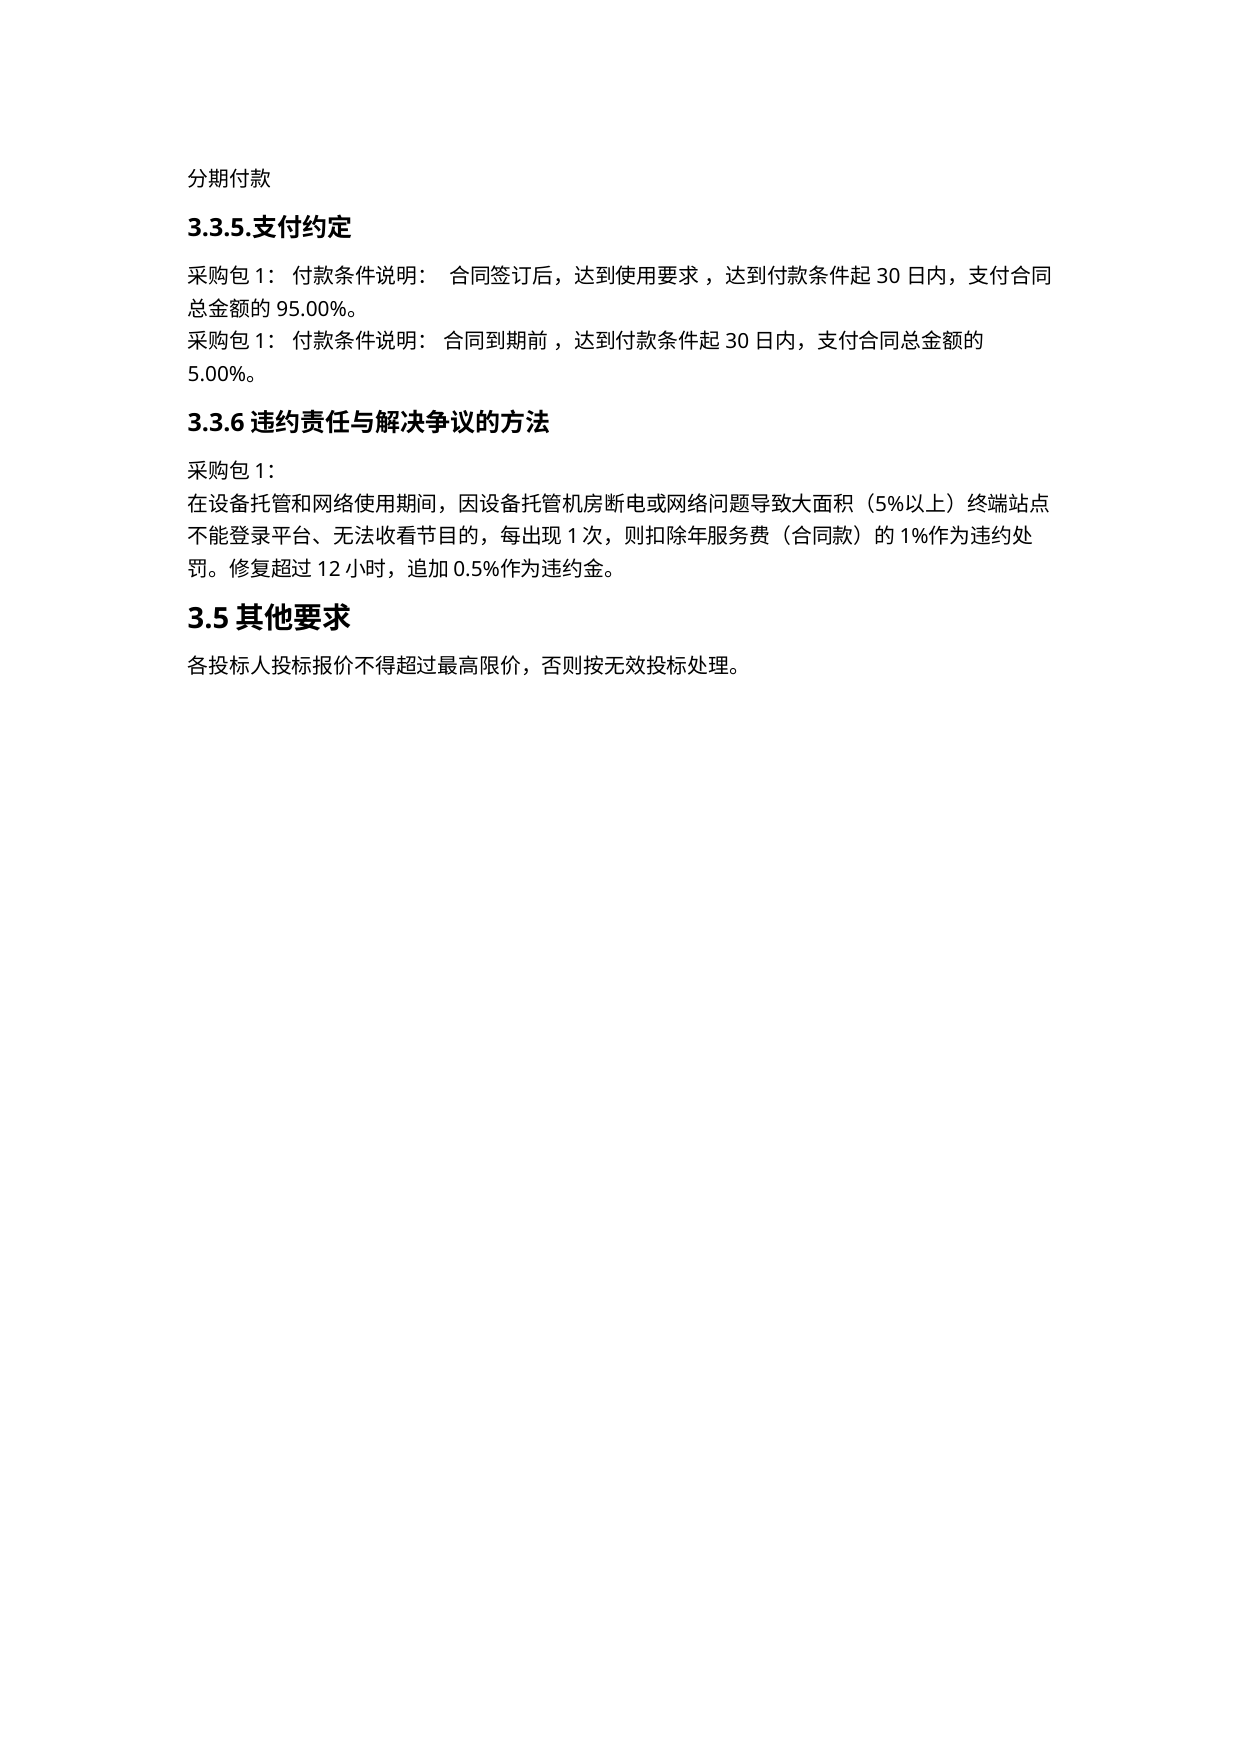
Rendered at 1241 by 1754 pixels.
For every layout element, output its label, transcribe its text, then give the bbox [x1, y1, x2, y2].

text 3.5其他要求 [187, 584, 1053, 649]
text 采购包1： [187, 454, 1053, 487]
text 采购包1： 付款条件说明： 合同到期前 ，达到付款条件起 30 日内，支付合同总金额的 5.00%。 [187, 324, 1053, 389]
text 分期付款 [187, 162, 1053, 194]
text 3.3.5.支付约定 [187, 194, 1053, 259]
text 3.3.6违约责任与解决争议的方法 [187, 389, 1053, 454]
text 各投标人投标报价不得超过最高限价，否则按无效投标处理。 [187, 649, 1053, 682]
text 采购包1： 付款条件说明： 合同签订后，达到使用要求 ，达到付款条件起 30 日内，支付合同总金额的 95.00%。 [187, 259, 1053, 324]
text 在设备托管和网络使用期间，因设备托管机房断电或网络问题导致大面积（5%以上）终端站点不能登录平台、无法收看节目的，每出现1次，则扣除年服务费（合同款）的1%作为违约处罚。修复超过12小时，追加0.5%作为违约金。 [187, 487, 1053, 584]
